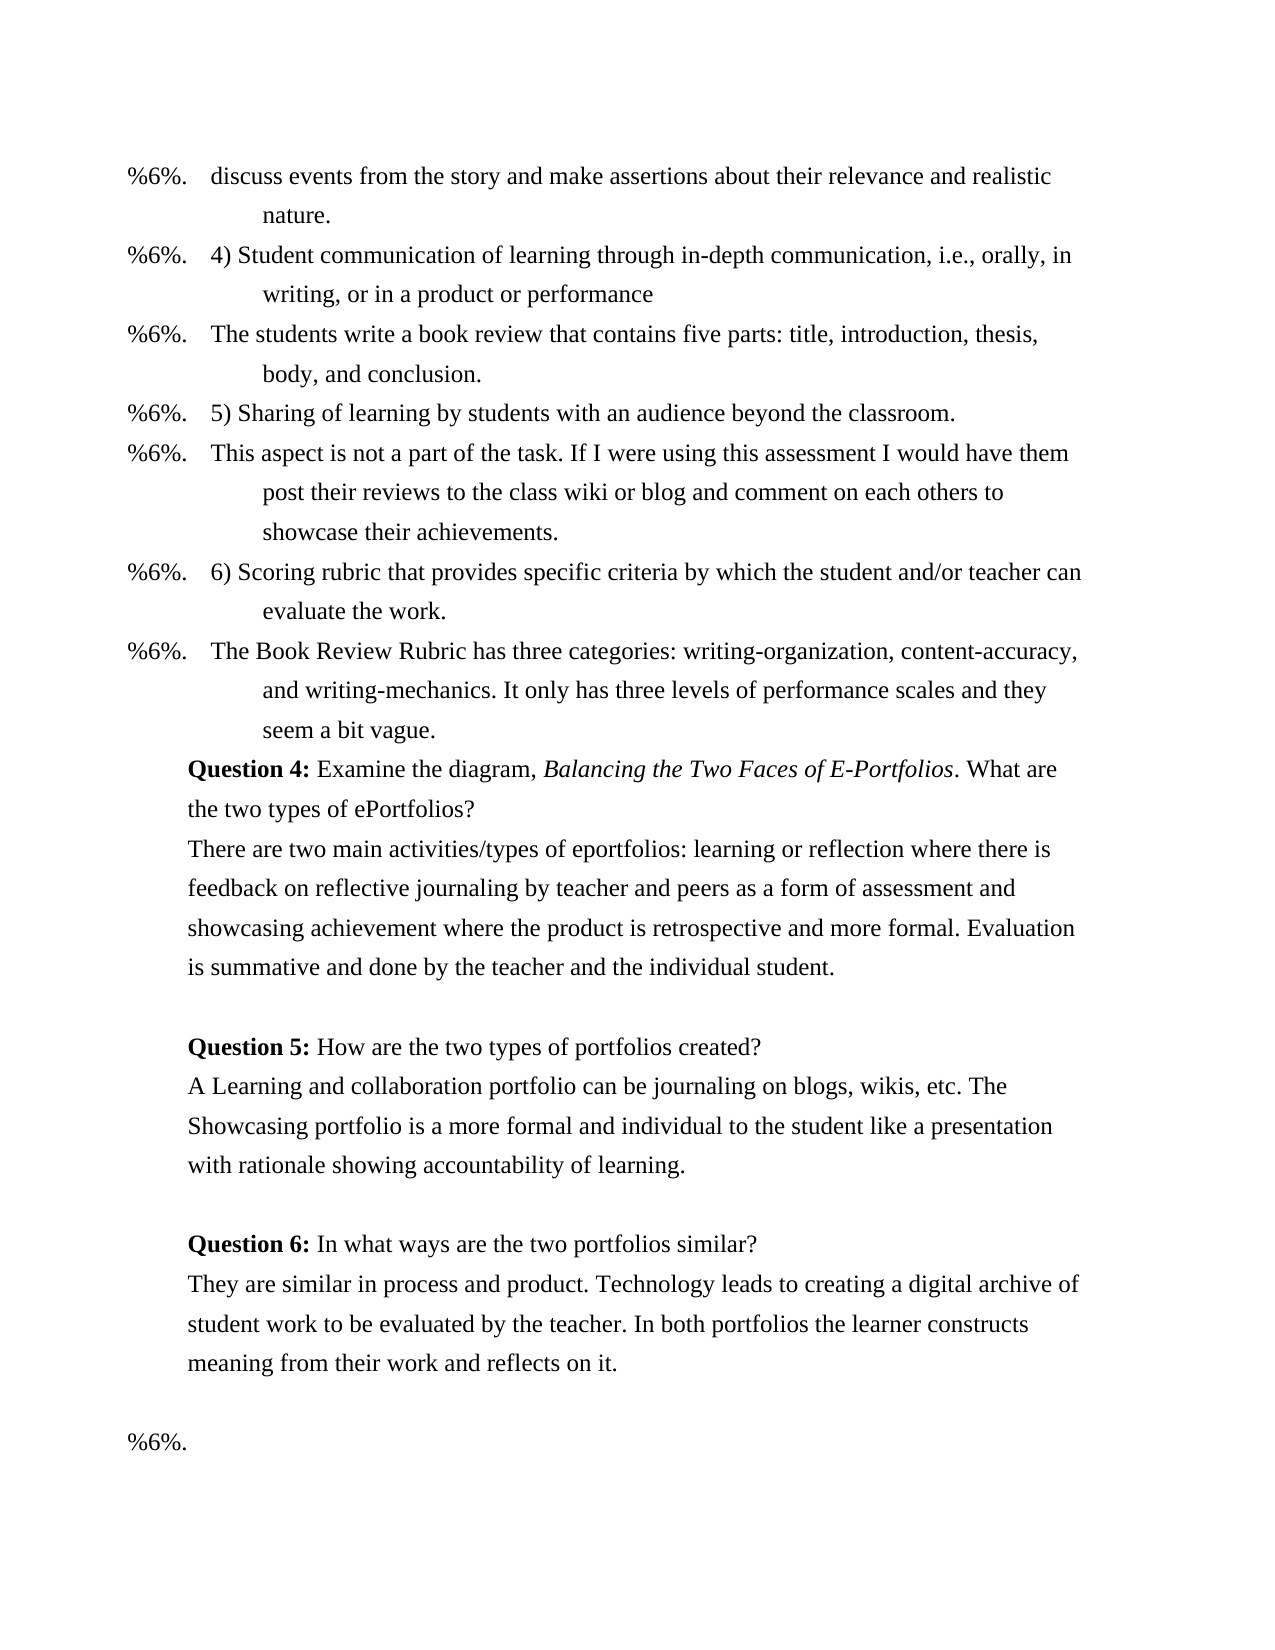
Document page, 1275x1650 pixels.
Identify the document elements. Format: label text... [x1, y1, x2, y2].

text A Learning and collaboration portfolio can be journaling on blogs, wikis, etc. The Showcasing portfolio is a more formal and individual to the student like a presentation with rationale showing accountability of learning. [187, 1060, 1087, 1179]
list 4) Student communication of learning through in-depth communication, i.e., orally, in writing, or in a product or performance [187, 229, 1087, 308]
text They are similar in process and product. Technology leads to creating a digital archive of student work to be evaluated by the teacher. In both portfolios the learner constructs meaning from their work and reflects on it. [187, 1258, 1087, 1377]
list 5) Sharing of learning by students with an audience beyond the classroom. [187, 387, 1087, 427]
text Question 6: In what ways are the two portfolios similar? [187, 1219, 1087, 1258]
text Question 4: Examine the diagram, Balancing the Two Faces of E-Portfolios. What are the two types of ePortfolios? [187, 744, 1087, 823]
list This aspect is not a part of the task. If I were using this assessment I would have them post their reviews to the class wiki or blog and comment on each others to showcase their achievements. [187, 427, 1087, 546]
text There are two main activities/types of eportfolios: learning or reflection where there is feedback on reflective journaling by teacher and peers as a form of assessment and showcasing achievement where the product is retrospective and more formal. Evaluation is summative and done by the teacher and the individual student. [187, 823, 1087, 981]
list The Book Review Rubric has three categories: writing-organization, content-accuracy, and writing-mechanics. It only has three levels of performance scales and they seem a bit vague. [187, 625, 1087, 744]
list 6) Scoring rubric that provides specific criteria by which the student and/or teacher can evaluate the work. [187, 546, 1087, 625]
list The students write a book review that contains five parts: title, introduction, thesis, body, and conclusion. [187, 308, 1087, 387]
list discuss events from the story and make assertions about their relevance and realistic nature. [187, 150, 1087, 229]
text Question 5: How are the two types of portfolios created? [187, 1021, 1087, 1060]
